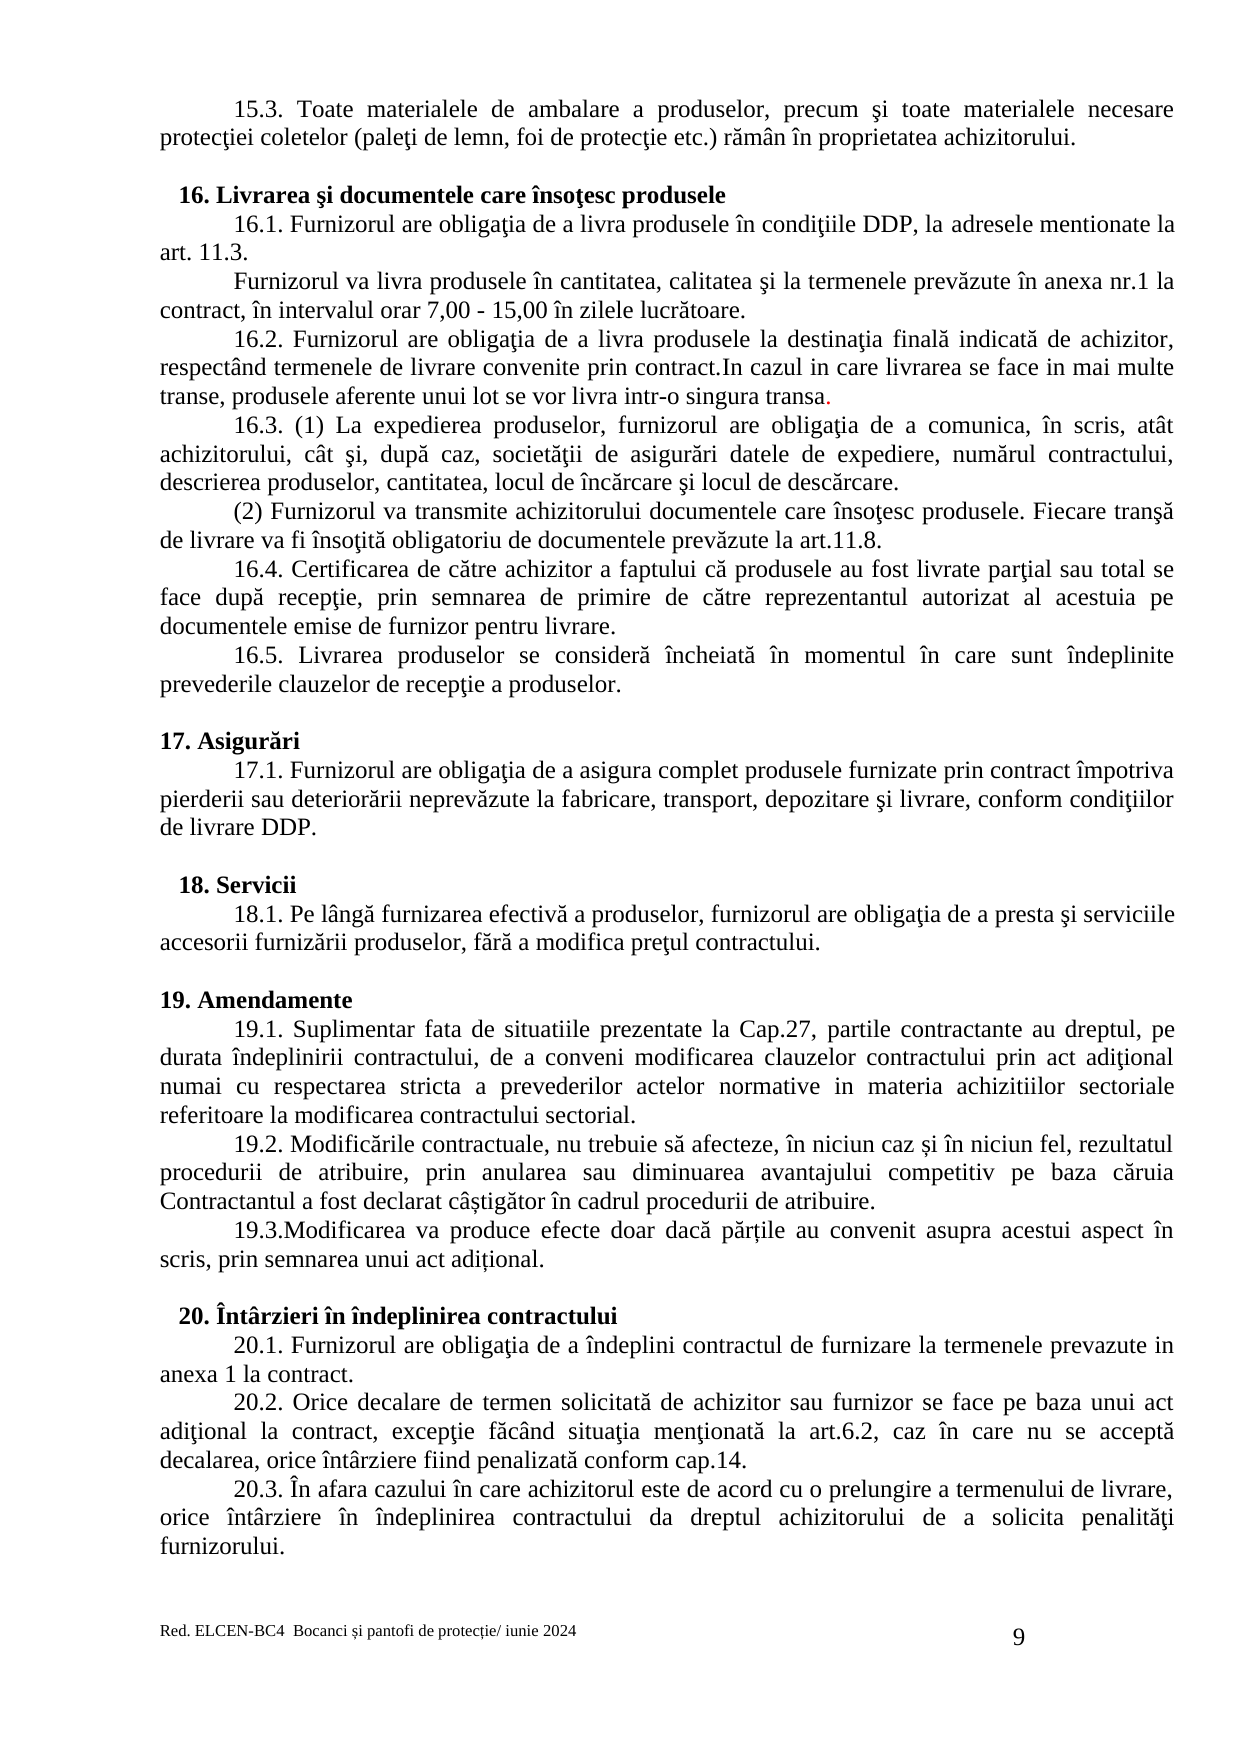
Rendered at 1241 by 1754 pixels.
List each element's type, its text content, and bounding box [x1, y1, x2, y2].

text 16.5. Livrarea produselor se consideră încheiată în momentul în care sunt îndeplinite prevederile clauzelor de recepţie a produselor. [159, 640, 1175, 697]
text 16.2. Furnizorul are obligaţia de a livra produsele la destinaţia finală indicată de achizitor, respectând termenele de livrare convenite prin contract.In cazul in care livrarea se face in mai multe transe, produsele aferente unui lot se vor livra intr-o singura transa. [159, 324, 1175, 410]
text 20.2. Orice decalare de termen solicitată de achizitor sau furnizor se face pe baza unui act adiţional la contract, excepţie făcând situaţia menţionată la art.6.2, caz în care nu se acceptă decalarea, orice întârziere fiind penalizată conform cap.14. [159, 1387, 1175, 1474]
text 17. Asigurări [159, 726, 1175, 755]
text 19.1. Suplimentar fata de situatiile prezentate la Cap.27, partile contractante au dreptul, pe durata îndeplinirii contractului, de a conveni modificarea clauzelor contractului prin act adiţional numai cu respectarea stricta a prevederilor actelor normative in materia achizitiilor sectoriale referitoare la modificarea contractului sectorial. [159, 1014, 1175, 1129]
text 15.3. Toate materialele de ambalare a produselor, precum şi toate materialele necesare protecţiei coletelor (paleţi de lemn, foi de protecţie etc.) rămân în proprietatea achizitorului. [159, 94, 1175, 151]
text 17.1. Furnizorul are obligaţia de a asigura complet produsele furnizate prin contract împotriva pierderii sau deteriorării neprevăzute la fabricare, transport, depozitare şi livrare, conform condiţiilor de livrare DDP. [159, 755, 1175, 841]
text (2) Furnizorul va transmite achizitorului documentele care însoţesc produsele. Fiecare tranşă de livrare va fi însoţită obligatoriu de documentele prevăzute la art.11.8. [159, 496, 1175, 554]
text 20.1. Furnizorul are obligaţia de a îndeplini contractul de furnizare la termenele prevazute in anexa 1 la contract. [159, 1330, 1175, 1387]
text 16.4. Certificarea de către achizitor a faptului că produsele au fost livrate parţial sau total se face după recepţie, prin semnarea de primire de către reprezentantul autorizat al acestuia pe documentele emise de furnizor pentru livrare. [159, 554, 1175, 640]
text 18.1. Pe lângă furnizarea efectivă a produselor, furnizorul are obligaţia de a presta şi serviciile accesorii furnizării produselor, fără a modifica preţul contractului. [159, 899, 1175, 956]
text 16. Livrarea şi documentele care însoţesc produsele [159, 180, 1175, 209]
text 19.2. Modificările contractuale, nu trebuie să afecteze, în niciun caz și în niciun fel, rezultatul procedurii de atribuire, prin anularea sau diminuarea avantajului competitiv pe baza căruia Contractantul a fost declarat câștigător în cadrul procedurii de atribuire. [159, 1129, 1175, 1215]
text 19. Amendamente [159, 985, 1175, 1014]
text 18. Servicii [159, 870, 1175, 899]
list 19.3.Modificarea va produce efecte doar dacă părțile au convenit asupra acestui aspect în scris, prin semnarea unui act adițional. [159, 1215, 1175, 1272]
text 20.3. În afara cazului în care achizitorul este de acord cu o prelungire a termenului de livrare, orice întârziere în îndeplinirea contractului da dreptul achizitorului de a solicita penalităţi furnizorului. [159, 1474, 1175, 1560]
text 20. Întârzieri în îndeplinirea contractului [159, 1301, 1175, 1330]
text 16.1. Furnizorul are obligaţia de a livra produsele în condiţiile DDP, la adresele mentionate la art. 11.3. [159, 209, 1175, 266]
text Furnizorul va livra produsele în cantitatea, calitatea şi la termenele prevăzute în anexa nr.1 la contract, în intervalul orar 7,00 - 15,00 în zilele lucrătoare. [159, 266, 1175, 324]
text 16.3. (1) La expedierea produselor, furnizorul are obligaţia de a comunica, în scris, atât achizitorului, cât şi, după caz, societăţii de asigurări datele de expediere, numărul contractului, descrierea produselor, cantitatea, locul de încărcare şi locul de descărcare. [159, 410, 1175, 496]
